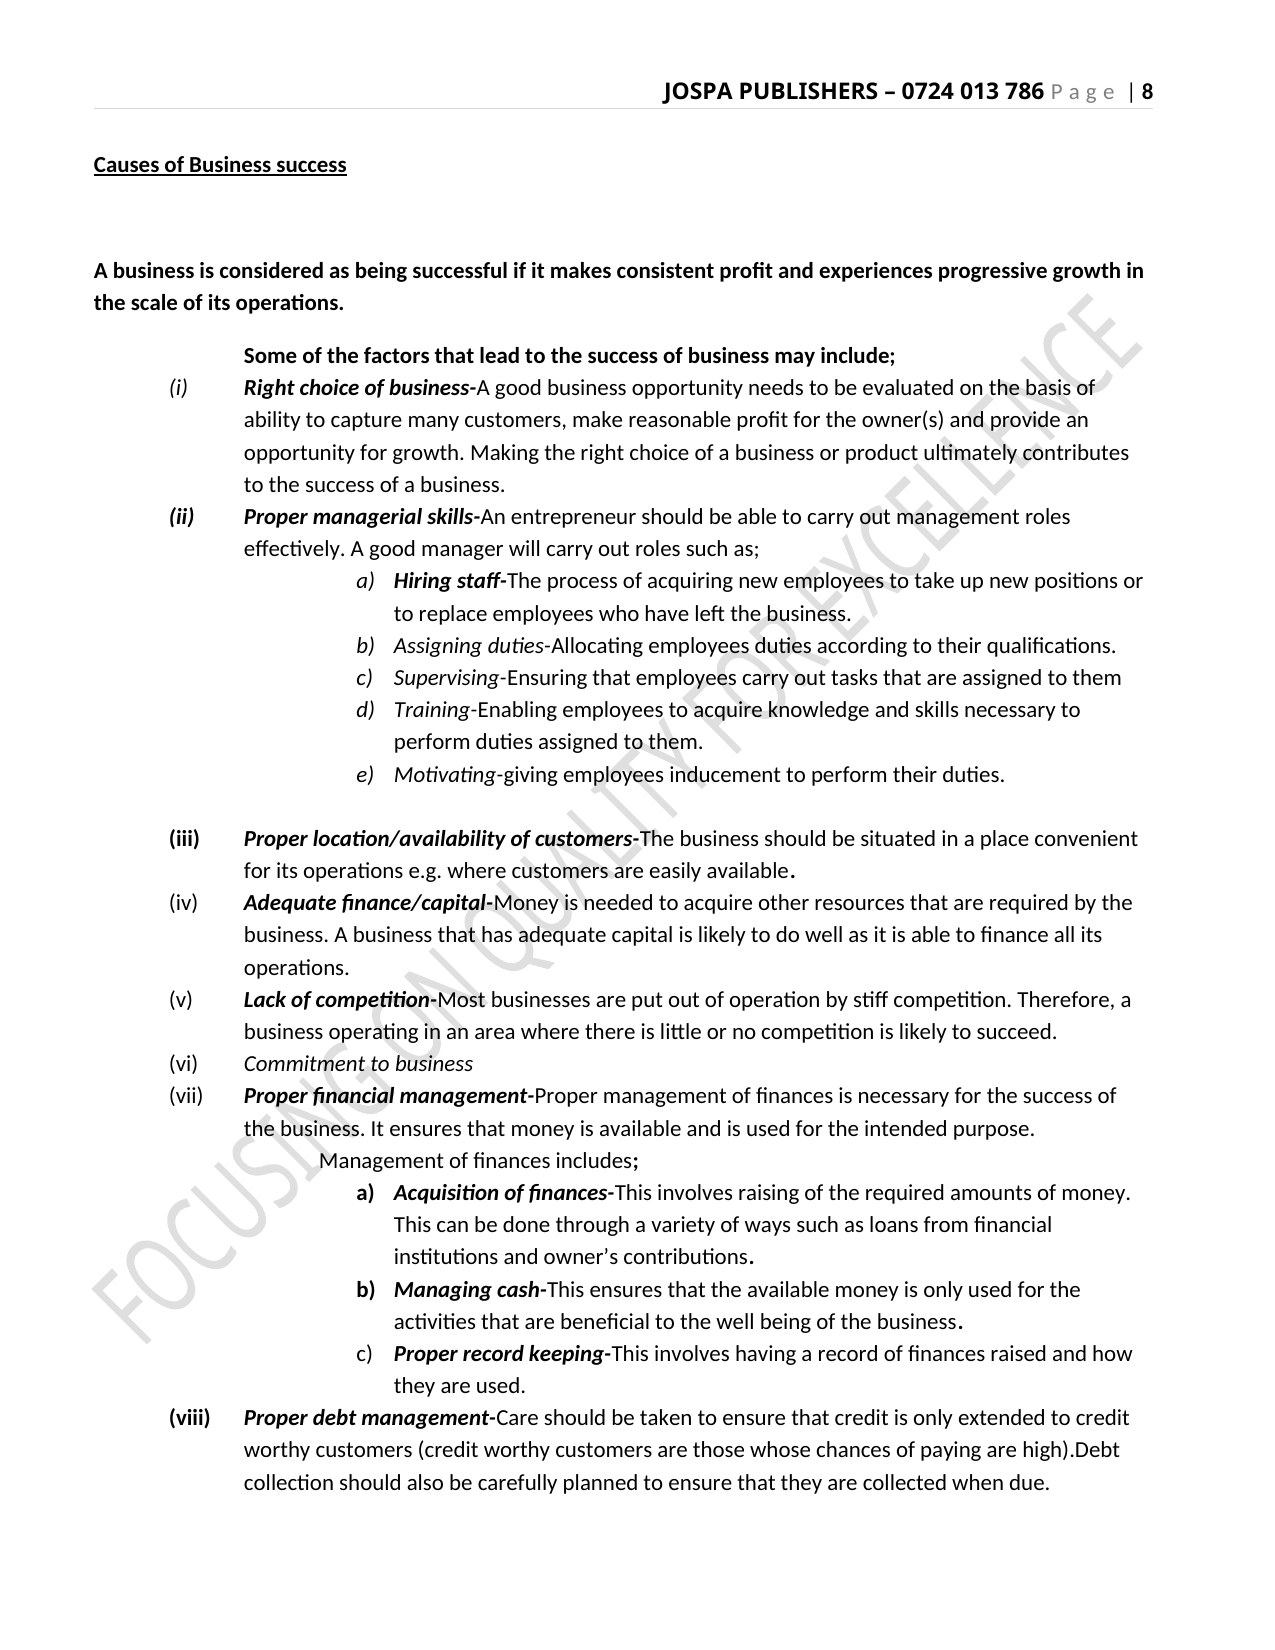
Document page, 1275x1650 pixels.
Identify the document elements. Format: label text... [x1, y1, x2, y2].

list Proper record keeping-This involves having a record of finances raised and how they are used. [356, 1339, 1153, 1399]
list Some of the factors that lead to the success of business may include; [244, 341, 1153, 369]
list Proper managerial skills-An entrepreneur should be able to carry out management roles effectively. A good manager will carry out roles such as; [169, 502, 1153, 562]
list Management of finances includes; [319, 1146, 1153, 1174]
list Adequate finance/capital-Money is needed to acquire other resources that are required by the business. A business that has adequate capital is likely to do well as it is able to finance all its operations. [169, 888, 1153, 981]
list Managing cash-This ensures that the available money is only used for the activities that are beneficial to the well being of the business. [356, 1275, 1153, 1335]
list Commitment to business [169, 1049, 1153, 1077]
list Hiring staff-The process of acquiring new employees to take up new positions or to replace employees who have left the business. [356, 567, 1153, 627]
list Lack of competition-Most businesses are put out of operation by stiff competition. Therefore, a business operating in an area where there is little or no competition is likely to succeed. [169, 985, 1153, 1045]
list Supervising-Ensuring that employees carry out tasks that are assigned to them [356, 663, 1153, 691]
list Assigning duties-Allocating employees duties according to their qualifications. [356, 631, 1153, 659]
list Proper location/availability of customers-The business should be situated in a place convenient for its operations e.g. where customers are easily available. [169, 824, 1153, 884]
list Acquisition of finances-This involves raising of the required amounts of money. This can be done through a variety of ways such as loans from financial institutions and owner’s contributions. [356, 1178, 1153, 1271]
list Proper debt management-Care should be taken to ensure that credit is only extended to credit worthy customers (credit worthy customers are those whose chances of paying are high).Debt collection should also be carefully planned to ensure that they are collected when due. [169, 1403, 1153, 1496]
list Right choice of business-A good business opportunity needs to be evaluated on the basis of ability to capture many customers, make reasonable profit for the owner(s) and provide an opportunity for growth. Making the right choice of a business or product ultimately contributes to the success of a business. [169, 373, 1153, 498]
text A business is considered as being successful if it makes consistent profit and experiences progressive growth in the scale of its operations. [94, 256, 1153, 316]
list Proper financial management-Proper management of finances is necessary for the success of the business. It ensures that money is available and is used for the intended purpose. [169, 1082, 1153, 1142]
text Causes of Business success [94, 150, 1153, 178]
list Motivating-giving employees inducement to perform their duties. [356, 760, 1153, 788]
list Training-Enabling employees to acquire knowledge and skills necessary to perform duties assigned to them. [356, 695, 1153, 756]
